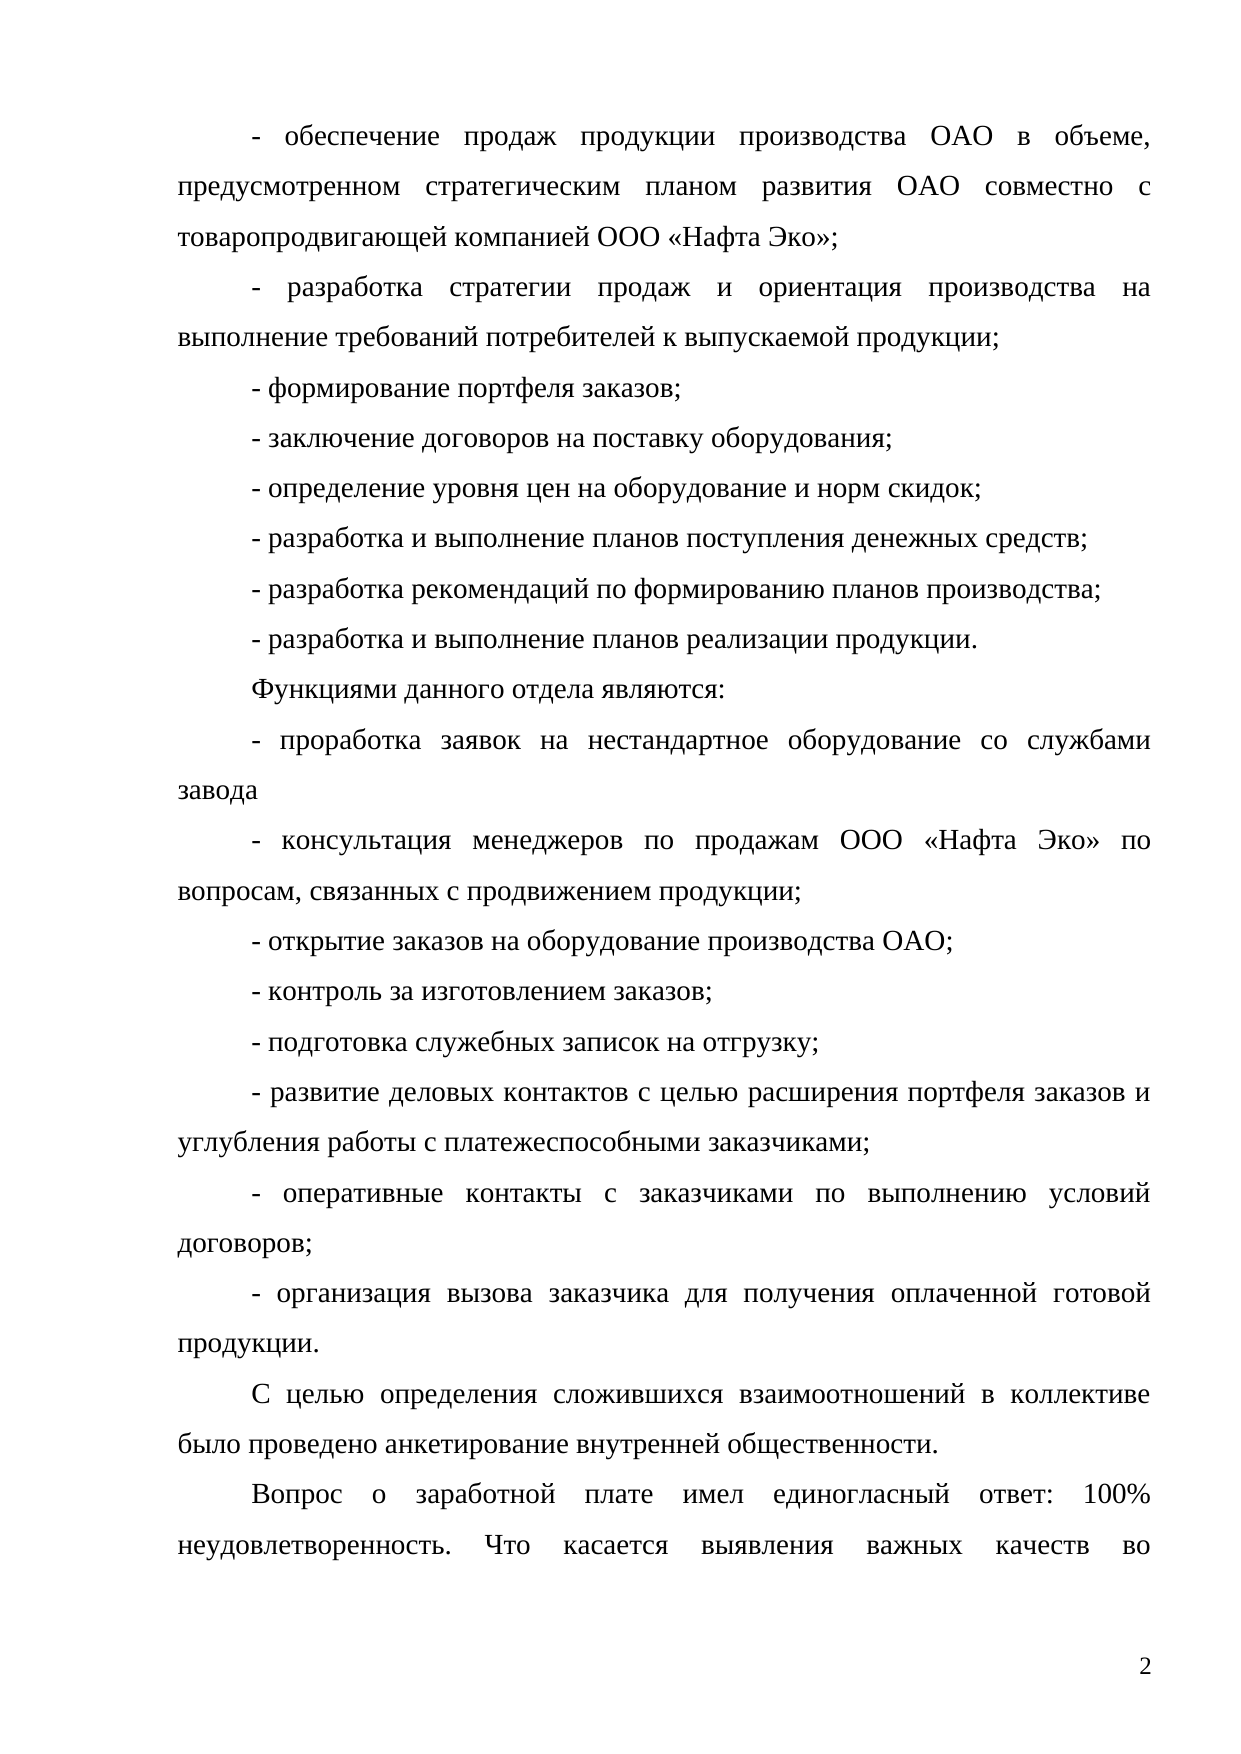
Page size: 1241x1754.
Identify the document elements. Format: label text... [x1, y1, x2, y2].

text - контроль за изготовлением заказов; [177, 973, 1152, 1007]
text - организация вызова заказчика для получения оплаченной готовой продукции. [177, 1275, 1152, 1359]
text - заключение договоров на поставку оборудования; [177, 420, 1152, 453]
text - открытие заказов на оборудование производства ОАО; [177, 923, 1152, 957]
text - проработка заявок на нестандартное оборудование со службами завода [177, 722, 1152, 806]
text - развитие деловых контактов с целью расширения портфеля заказов и углубления работы с платежеспособными заказчиками; [177, 1074, 1152, 1158]
text - консультация менеджеров по продажам ООО «Нафта Эко» по вопросам, связанных с продвижением продукции; [177, 822, 1152, 906]
text - разработка рекомендаций по формированию планов производства; [177, 571, 1152, 604]
text - разработка стратегии продаж и ориентация производства на выполнение требований потребителей к выпускаемой продукции; [177, 269, 1152, 353]
text - оперативные контакты с заказчиками по выполнению условий договоров; [177, 1175, 1152, 1258]
text С целью определения сложившихся взаимоотношений в коллективе было проведено анкетирование внутренней общественности. [177, 1376, 1152, 1460]
text - формирование портфеля заказов; [177, 370, 1152, 403]
text - обеспечение продаж продукции производства ОАО в объеме, предусмотренном стратегическим планом развития ОАО совместно с товаропродвигающей компанией ООО «Нафта Эко»; [177, 118, 1152, 252]
text Функциями данного отдела являются: [177, 672, 1152, 705]
text - разработка и выполнение планов реализации продукции. [177, 621, 1152, 655]
text - подготовка служебных записок на отгрузку; [177, 1024, 1152, 1057]
text - определение уровня цен на оборудование и норм скидок; [177, 470, 1152, 504]
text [177, 1477, 1152, 1560]
text - разработка и выполнение планов поступления денежных средств; [177, 521, 1152, 554]
